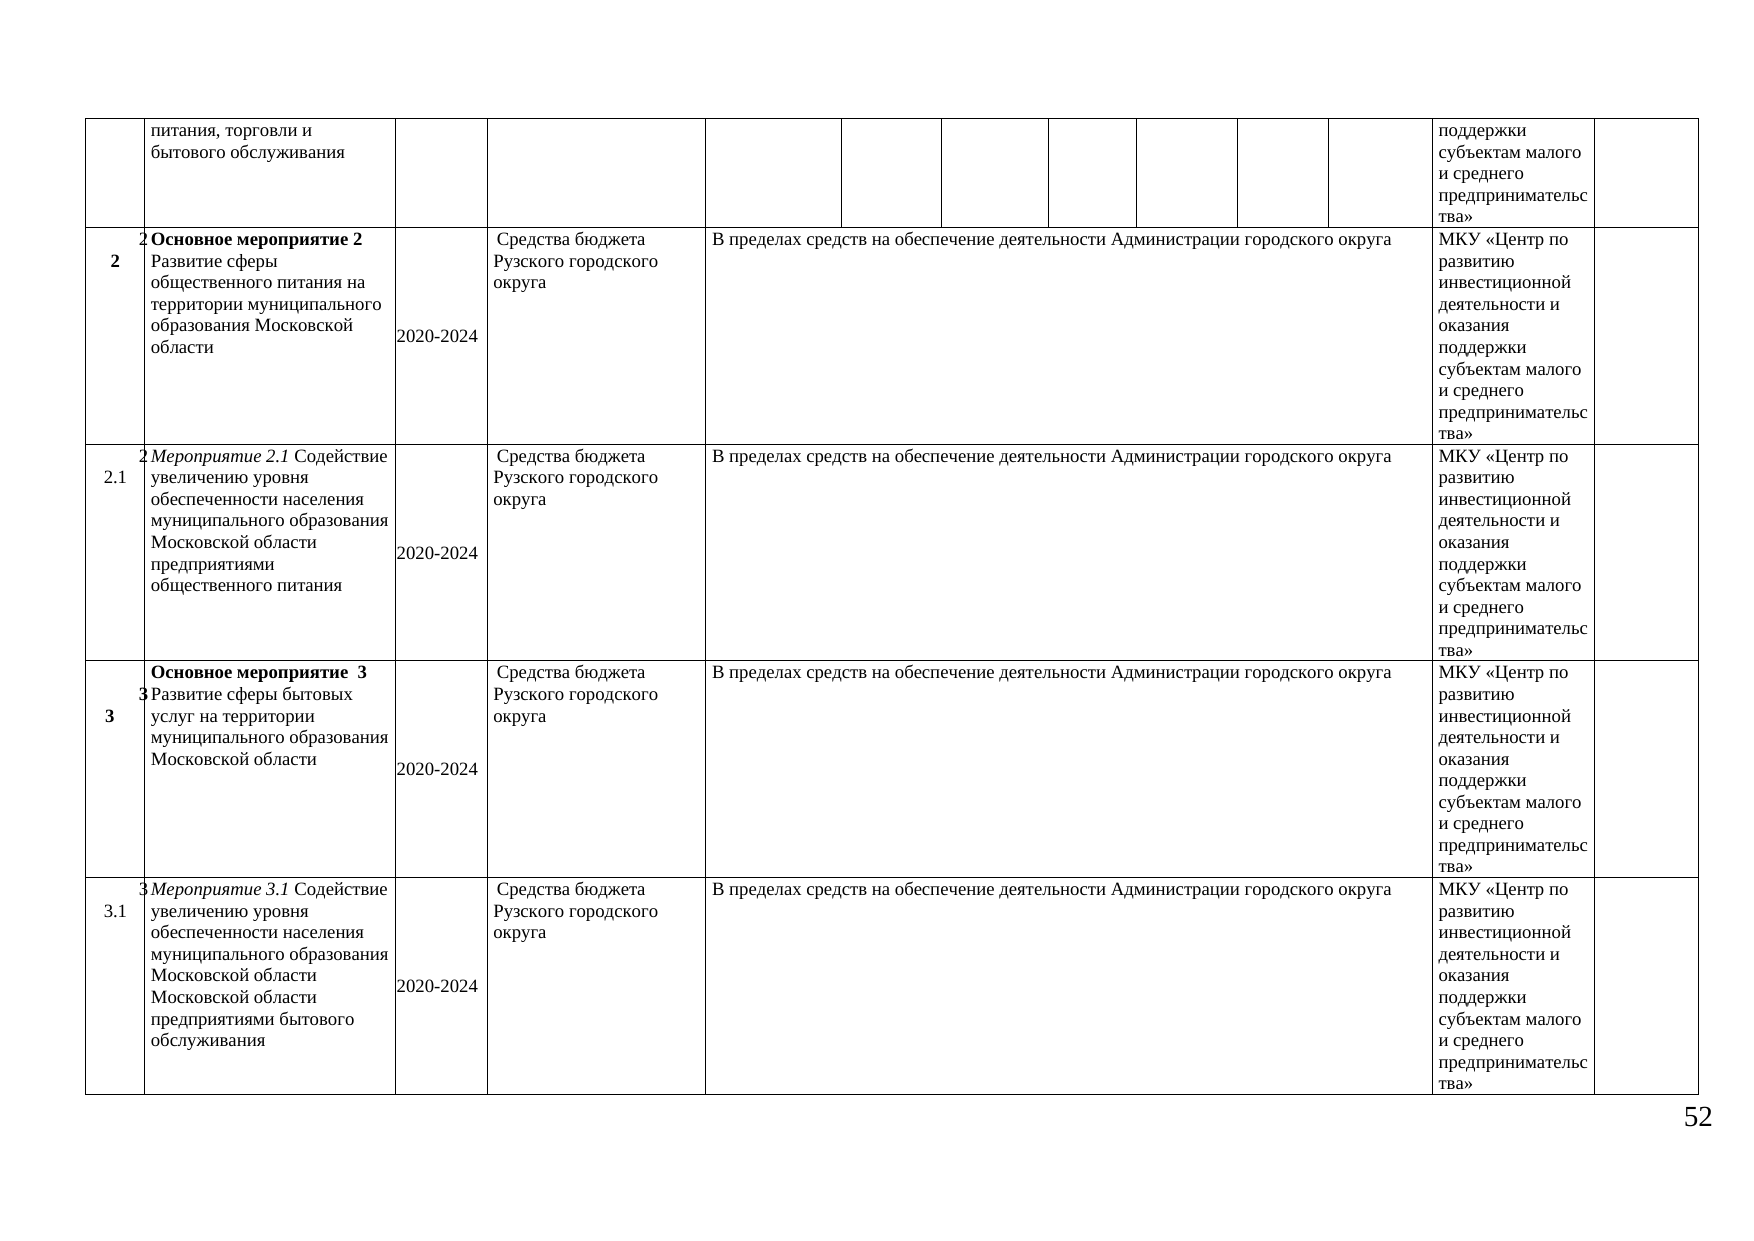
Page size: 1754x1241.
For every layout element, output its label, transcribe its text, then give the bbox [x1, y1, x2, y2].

table_cell В пределах средств на обеспечение деятельности Администрации городского округа [706, 661, 1432, 877]
table_cell [1329, 119, 1432, 227]
table_cell [706, 119, 841, 227]
table_cell [1137, 119, 1237, 227]
table_cell МКУ «Центр по развитию инвестиционной деятельности и оказания поддержки субъектам малого и среднего предпринимательства» [1433, 445, 1594, 660]
table_cell Мероприятие 2.1 Содействие увеличению уровня обеспеченности населения муниципального образования Московской области предприятиями общественного питания [145, 445, 395, 660]
table_cell Основное мероприятие 2 Развитие сферы общественного питания на территории муниципального образования Московской области [145, 228, 395, 444]
table_cell [1595, 445, 1698, 660]
table_cell [1595, 878, 1698, 1094]
table_cell 33.1 [86, 878, 144, 1094]
table_cell [1049, 119, 1136, 227]
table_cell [1433, 228, 1594, 444]
table_cell [942, 119, 1048, 227]
table_cell Мероприятие 3.1 Содействие увеличению уровня обеспеченности населения муниципального образования Московской области Московской области предприятиями бытового обслуживания [145, 878, 395, 1094]
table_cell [488, 119, 705, 227]
table_cell [1595, 228, 1698, 444]
table_cell В пределах средств на обеспечение деятельности Администрации городского округа [706, 228, 1432, 444]
table_cell Основное мероприятие 3 Развитие сферы бытовых услуг на территории муниципального образования Московской области [145, 661, 395, 877]
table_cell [1433, 878, 1594, 1094]
table_cell 2020-2024 [396, 878, 487, 1094]
table_cell Средства бюджета Рузского городского округа [488, 661, 705, 877]
table_cell 22 [86, 228, 144, 444]
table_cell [706, 878, 1432, 1094]
table_cell В пределах средств на обеспечение деятельности Администрации городского округа [706, 445, 1432, 660]
table_cell 2020-2024 [396, 661, 487, 877]
table_cell Средства бюджета Рузского городского округа [488, 445, 705, 660]
table_cell 2020-2024 [396, 445, 487, 660]
table_cell 22.1 [86, 445, 144, 660]
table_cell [488, 228, 705, 444]
table_cell [1595, 661, 1698, 877]
table_cell МКУ «Центр по развитию инвестиционной деятельности и оказания поддержки субъектам малого и среднего предпринимательства» [1433, 661, 1594, 877]
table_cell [488, 878, 705, 1094]
table_cell 33 [86, 661, 144, 877]
table_cell [842, 119, 941, 227]
table_cell 2020-2024 [396, 228, 487, 444]
table_cell [1238, 119, 1328, 227]
